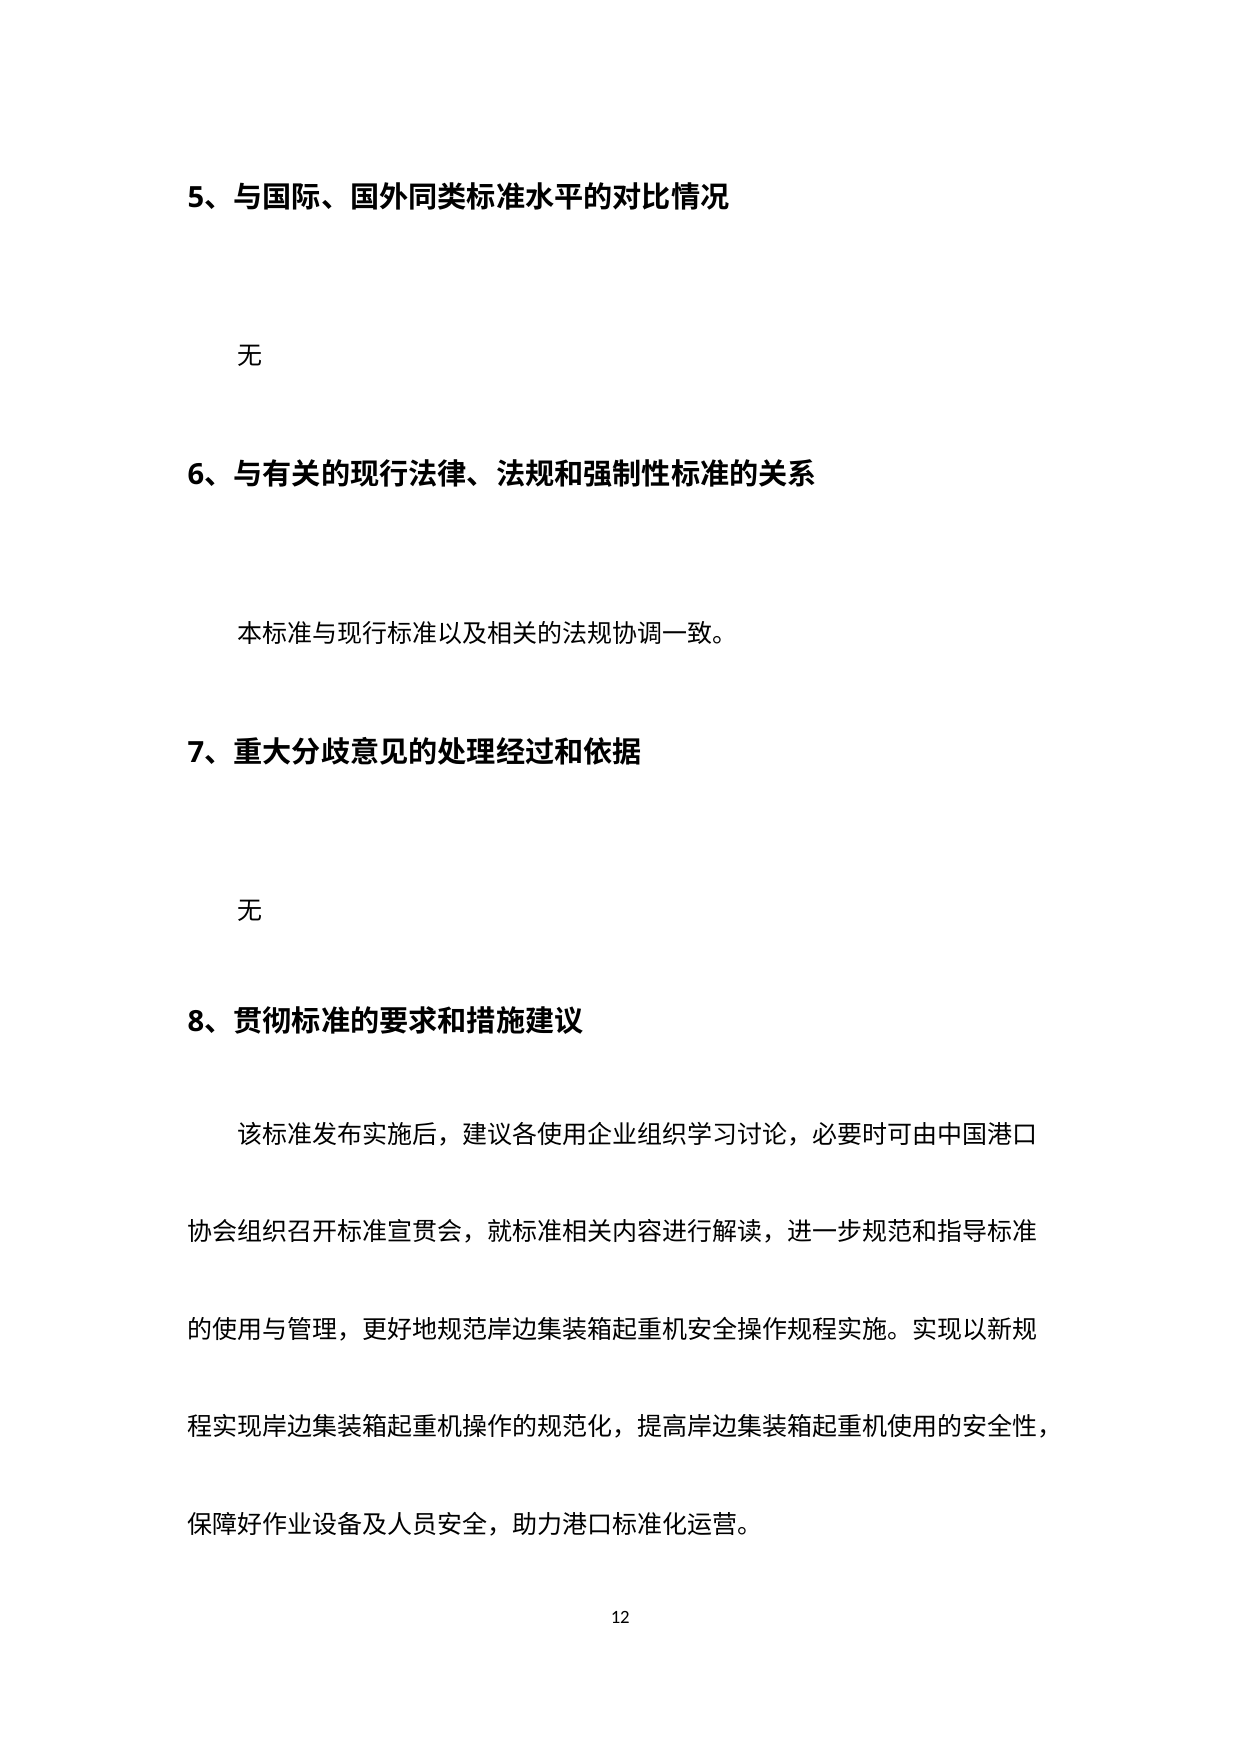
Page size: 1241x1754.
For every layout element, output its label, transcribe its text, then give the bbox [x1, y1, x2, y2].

subtitle 8、贯彻标准的要求和措施建议 [187, 986, 1053, 1051]
subtitle 7、重大分歧意见的处理经过和依据 [187, 717, 1053, 782]
text 无 [187, 876, 1053, 941]
subtitle 5、与国际、国外同类标准水平的对比情况 [187, 162, 1053, 227]
subtitle 6、与有关的现行法律、法规和强制性标准的关系 [187, 439, 1053, 504]
text 该标准发布实施后，建议各使用企业组织学习讨论，必要时可由中国港口协会组织召开标准宣贯会，就标准相关内容进行解读，进一步规范和指导标准的使用与管理，更好地规范岸边集装箱起重机安全操作规程实施。实现以新规程实现岸边集装箱起重机操作的规范化，提高岸边集装箱起重机使用的安全性，保障好作业设备及人员安全，助力港口标准化运营。 [187, 1100, 1053, 1555]
text 无 [187, 321, 1053, 386]
text 本标准与现行标准以及相关的法规协调一致。 [187, 599, 1053, 664]
